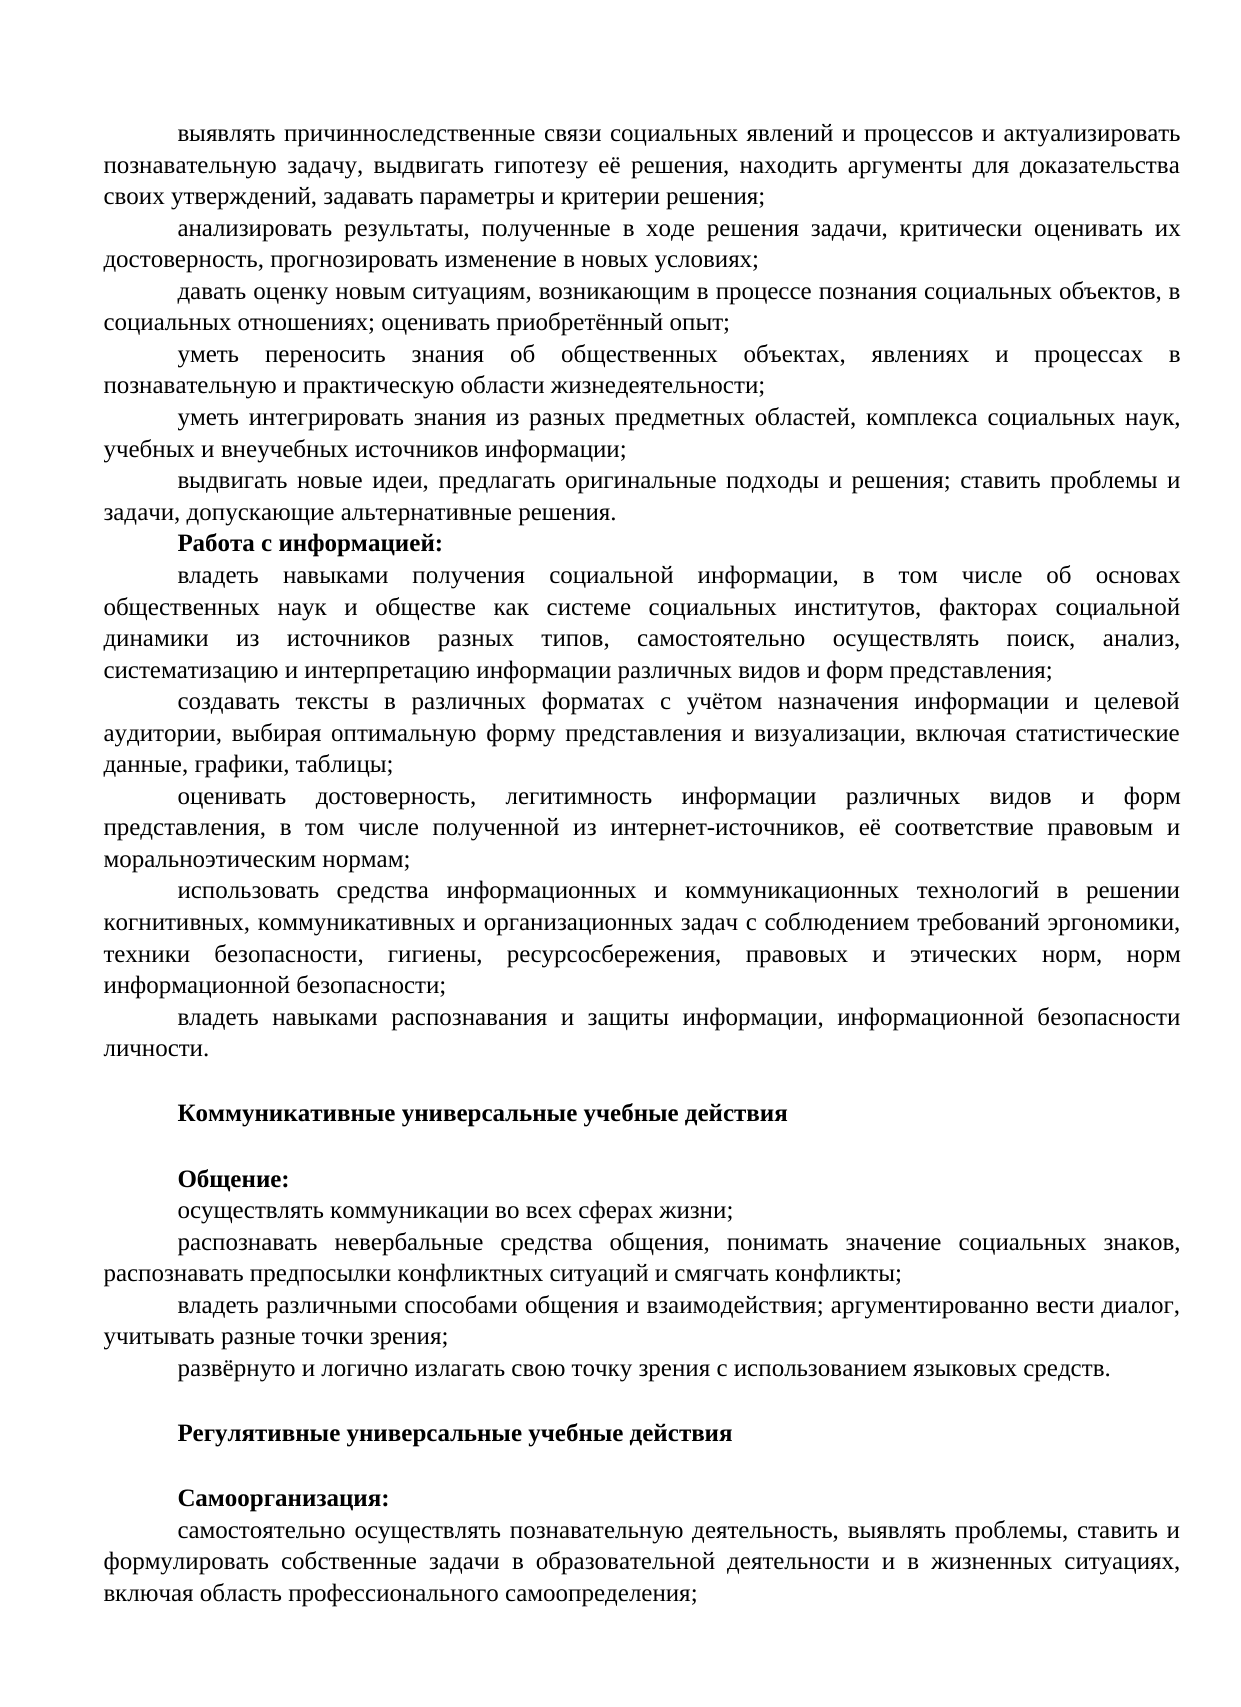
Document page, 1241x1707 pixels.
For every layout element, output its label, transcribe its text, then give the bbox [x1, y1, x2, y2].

text выявлять причинно­следственные связи социальных явлений и процессов и актуализировать познавательную задачу, выдвигать гипотезу её решения, находить аргументы для доказательства своих утверждений, задавать параметры и критерии решения; [103, 118, 1181, 210]
text Регулятивные универсальные учебные действия [103, 1418, 1181, 1447]
text анализировать результаты, полученные в ходе решения задачи, критически оценивать их достоверность, прогнозировать изменение в новых условиях; [103, 213, 1181, 273]
text развёрнуто и логично излагать свою точку зрения с использованием языковых средств. [103, 1353, 1181, 1382]
text Работа с информацией: [103, 528, 1181, 557]
text Коммуникативные универсальные учебные действия [103, 1098, 1181, 1127]
text оценивать достоверность, легитимность информации различных видов и форм представления, в том числе полученной из интернет-источников, её соответствие правовым и морально­этическим нормам; [103, 781, 1181, 873]
text уметь интегрировать знания из разных предметных областей, комплекса социальных наук, учебных и внеучебных источников информации; [103, 402, 1181, 462]
text владеть навыками получения социальной информации, в том числе об основах общественных наук и обществе как системе социальных институтов, факторах социальной динамики из источников разных типов, самостоятельно осуществлять поиск, анализ, систематизацию и интерпретацию информации различных видов и форм представления; [103, 560, 1181, 683]
text создавать тексты в различных форматах с учётом назначения информации и целевой аудитории, выбирая оптимальную форму представления и визуализации, включая статистические данные, графики, таблицы; [103, 686, 1181, 778]
text Общение: [103, 1164, 1181, 1192]
text владеть навыками распознавания и защиты информации, информационной безопасности личности. [103, 1002, 1181, 1062]
text выдвигать новые идеи, предлагать оригинальные подходы и решения; ставить проблемы и задачи, допускающие альтернативные решения. [103, 465, 1181, 526]
text владеть различными способами общения и взаимодействия; аргументированно вести диалог, учитывать разные точки зрения; [103, 1290, 1181, 1350]
text Самоорганизация: [103, 1483, 1181, 1512]
text давать оценку новым ситуациям, возникающим в процессе познания социальных объектов, в социальных отношениях; оценивать приобретённый опыт; [103, 276, 1181, 336]
text самостоятельно осуществлять познавательную деятельность, выявлять проблемы, ставить и формулировать собственные задачи в образовательной деятельности и в жизненных ситуациях, включая область профессионального самоопределения; [103, 1515, 1181, 1607]
text распознавать невербальные средства общения, понимать значение социальных знаков, распознавать предпосылки конфликтных ситуаций и смягчать конфликты; [103, 1227, 1181, 1287]
text использовать средства информационных и коммуникационных технологий в решении когнитивных, коммуникативных и организационных задач с соблюдением требований эргономики, техники безопасности, гигиены, ресурсосбережения, правовых и этических норм, норм информационной безопасности; [103, 876, 1181, 999]
text осуществлять коммуникации во всех сферах жизни; [103, 1195, 1181, 1224]
text уметь переносить знания об общественных объектах, явлениях и процессах в познавательную и практическую области жизнедеятельности; [103, 339, 1181, 399]
